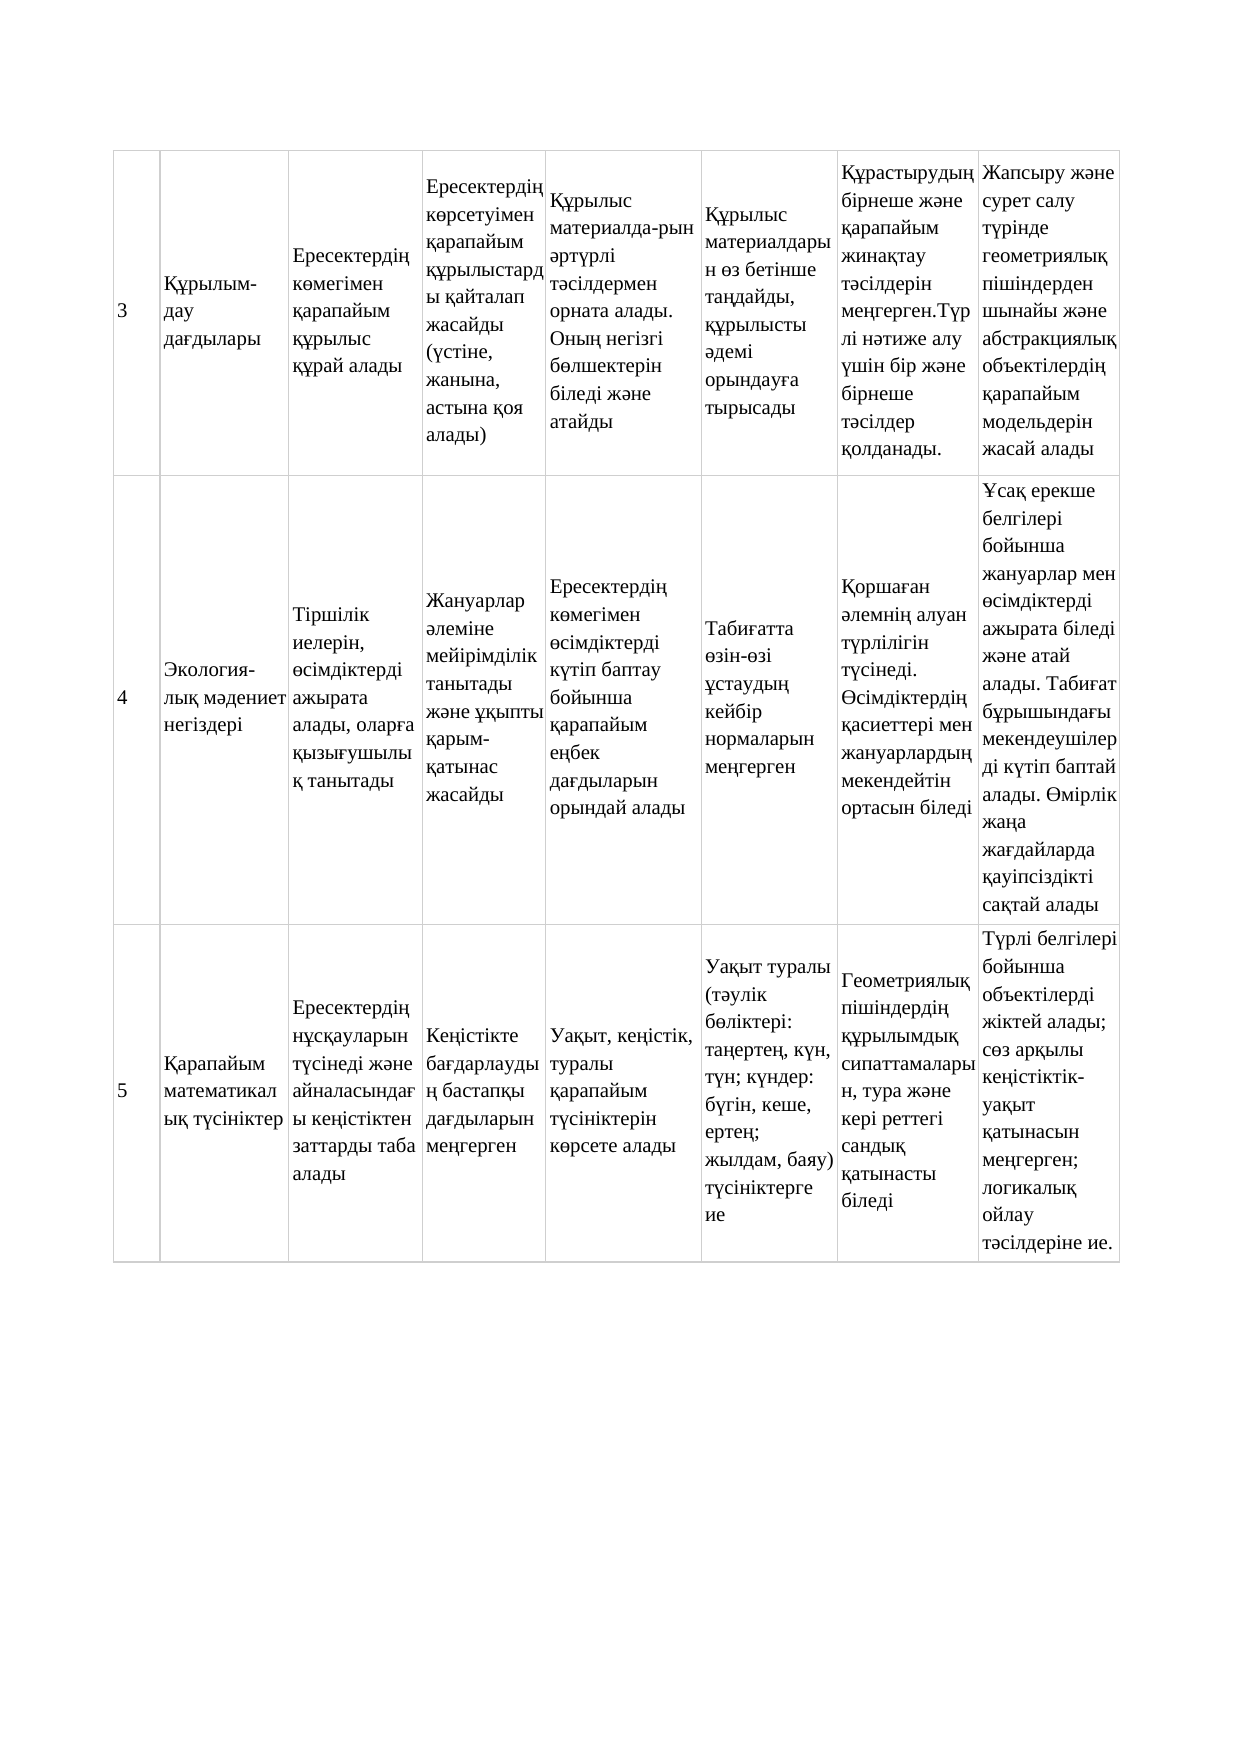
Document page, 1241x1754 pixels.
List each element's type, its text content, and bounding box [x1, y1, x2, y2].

table_cell Жапсыру және сурет салу түрінде геометриялық пішіндерден шынайы және абстракциялық объектілердің қарапайым модельдерін жасай алады [979, 151, 1119, 475]
table_cell Құрылыс материалда-рын әртүрлі тәсілдермен орната алады. Оның негізгі бөлшектерін біледі және атайды [546, 151, 701, 475]
table_cell Құрастырудың бірнеше және қарапайым жинақтау тәсілдерін меңгерген.Түрлі нәтиже алу үшін бір және бірнеше тәсілдер қолданады. [838, 151, 978, 475]
table_cell Кеңістікте бағдарлаудың бастапқы дағдыларын меңгерген [423, 925, 545, 1261]
table_cell Жануарлар әлеміне мейірімділік танытады және ұқыпты қарым-қатынас жасайды [423, 476, 545, 923]
table_cell Ересектердің көрсетуімен қарапайым құрылыстарды қайталап жасайды (үстіне, жанына, астына қоя алады) [423, 151, 545, 475]
table_cell Қоршаған әлемнің алуан түрлілігін түсінеді. Өсімдіктердің қасиеттері мен жануарлардың мекендейтін ортасын біледі [838, 476, 978, 923]
table_cell Қарапайым математикалық түсініктер [161, 925, 288, 1261]
table_cell Табиғатта өзін-өзі ұстаудың кейбір нормаларын меңгерген [702, 476, 837, 923]
table_cell Ересектердің көмегімен өсімдіктерді күтіп баптау бойынша қарапайым еңбек дағдыларын орындай алады [546, 476, 701, 923]
table_cell Түрлі белгілері бойынша объектілерді жіктей алады; сөз арқылы кеңістіктік-уақыт қатынасын меңгерген; логикалық ойлау тәсілдеріне ие. [979, 925, 1119, 1261]
table_cell 3 [114, 151, 159, 475]
table_cell Экология-лық мәдениет негіздері [161, 476, 288, 923]
table_cell Ересектердің көмегімен қарапайым құрылыс құрай алады [289, 151, 422, 475]
table_cell 5 [114, 925, 159, 1261]
table_cell Ересектердің нұсқауларын түсінеді және айналасындағы кеңістіктен заттарды таба алады [289, 925, 422, 1261]
table_cell Уақыт, кеңістік, туралы қарапайым түсініктерін көрсете алады [546, 925, 701, 1261]
table_cell Құрылыс материалдарын өз бетінше таңдайды, құрылысты әдемі орындауға тырысады [702, 151, 837, 475]
table_cell Геометриялық пішіндердің құрылымдық сипаттамаларын, тура және кері реттегі сандық қатынасты біледі [838, 925, 978, 1261]
table_cell 4 [114, 476, 159, 923]
table_cell Уақыт туралы (тәулік бөліктері: таңертең, күн, түн; күндер: бүгін, кеше, ертең; жылдам, баяу) түсініктерге ие [702, 925, 837, 1261]
table_cell Тіршілік иелерін, өсімдіктерді ажырата алады, оларға қызығушылық танытады [289, 476, 422, 923]
table_cell Құрылым-дау дағдылары [161, 151, 288, 475]
table_cell Ұсақ ерекше белгілері бойынша жануарлар мен өсімдіктерді ажырата біледі және атай алады. Табиғат бұрышындағы мекендеушілерді күтіп баптай алады. Өмірлік жаңа жағдайларда қауіпсіздікті сақтай алады [979, 476, 1119, 923]
